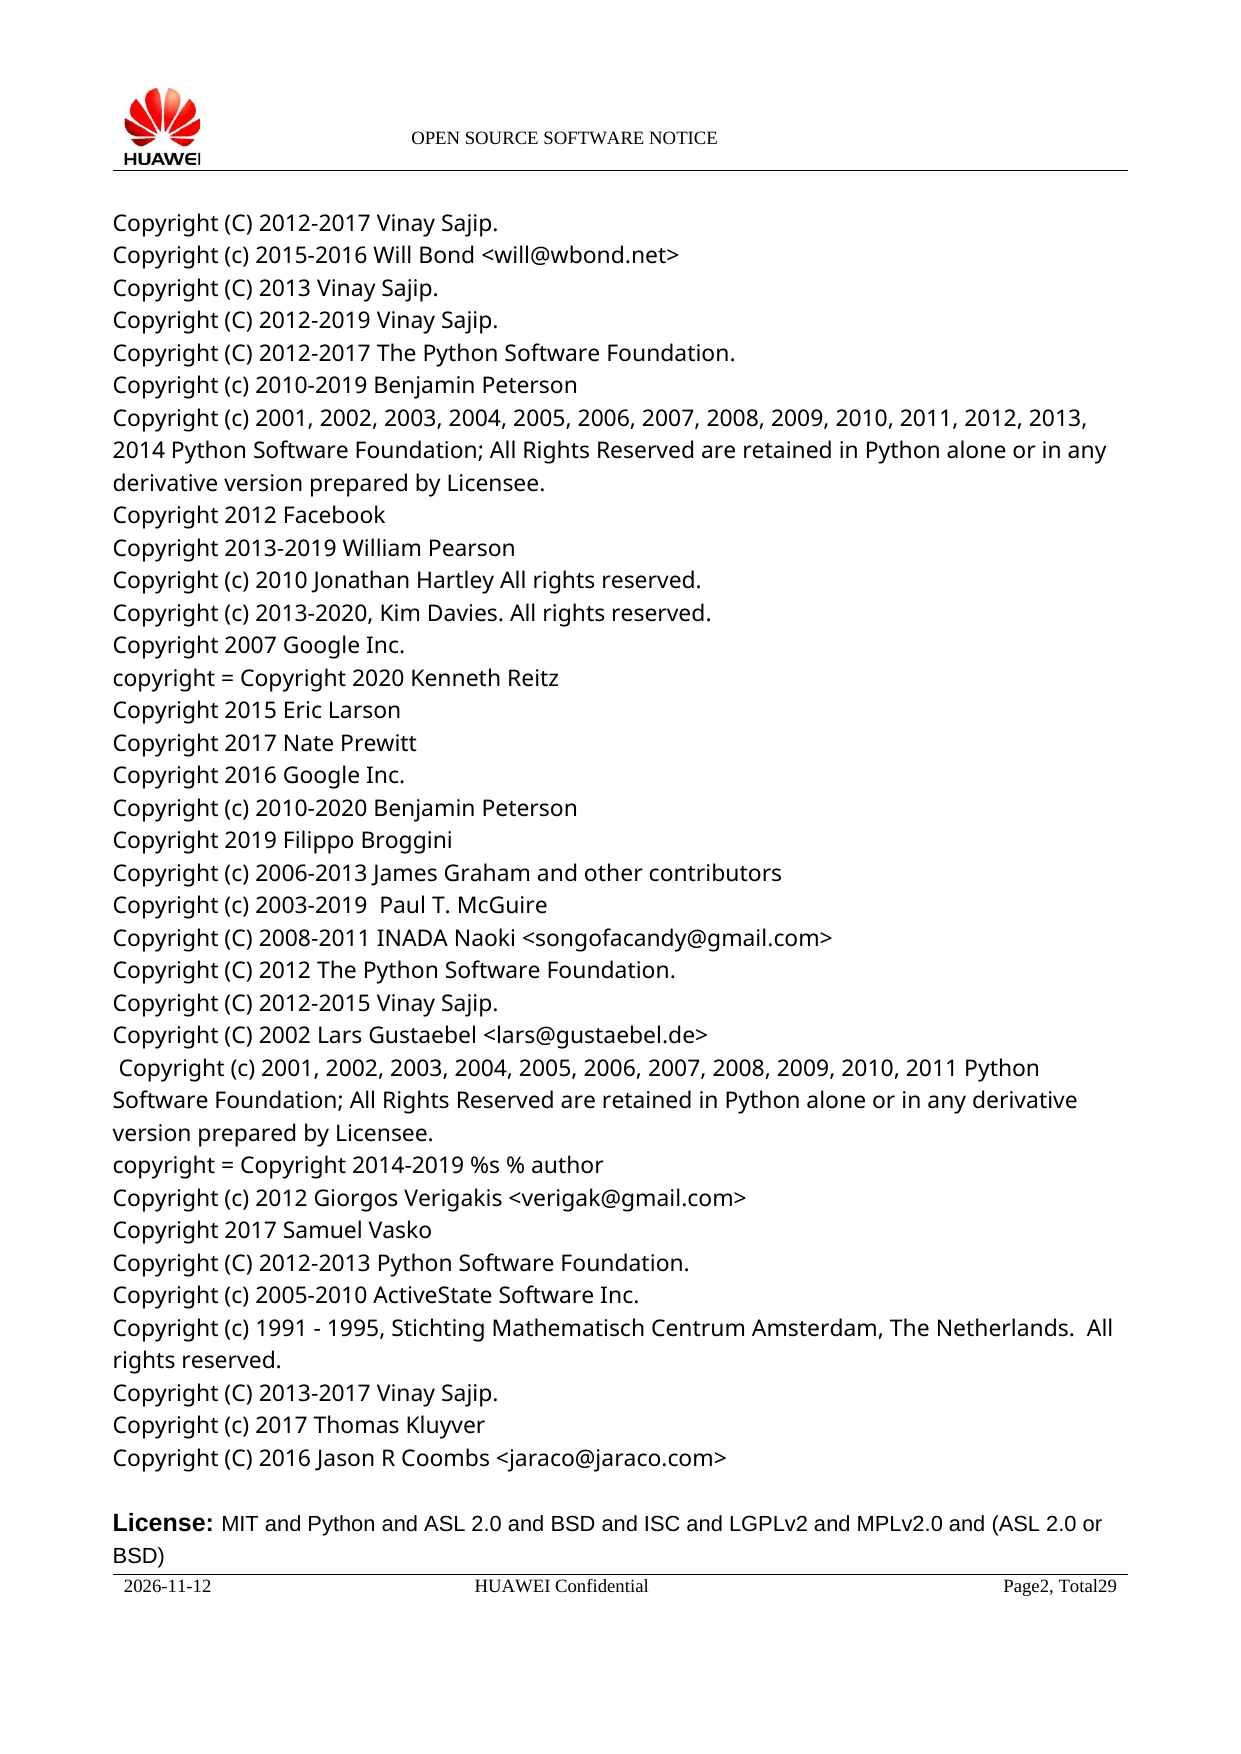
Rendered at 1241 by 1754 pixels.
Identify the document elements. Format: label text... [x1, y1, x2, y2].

picture [124, 88, 201, 165]
text License: MIT and Python and ASL 2.0 and BSD and ISC and LGPLv2 and MPLv2.0 and (ASL 2.0 or BSD) [112, 1506, 1128, 1571]
